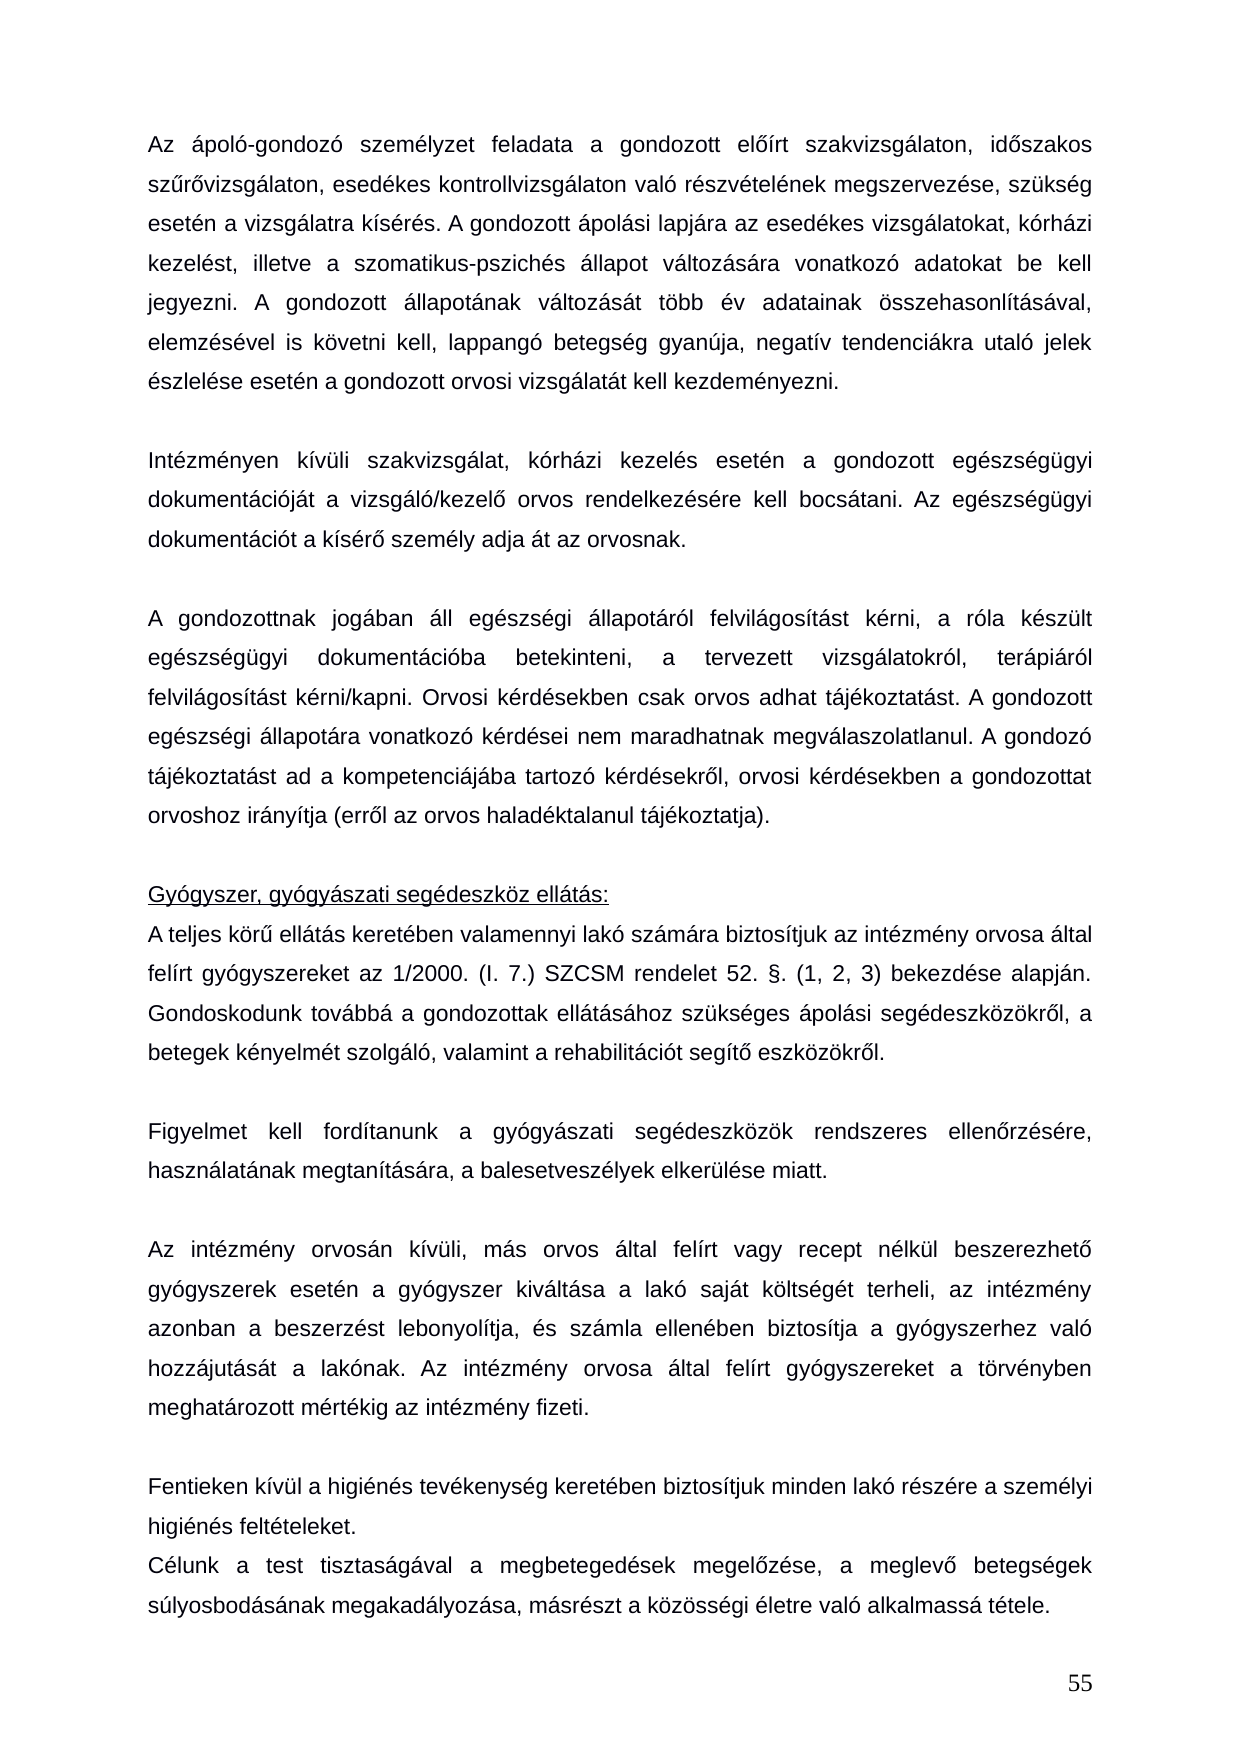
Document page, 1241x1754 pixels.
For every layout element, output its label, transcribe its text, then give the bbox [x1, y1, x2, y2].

text A teljes körű ellátás keretében valamennyi lakó számára biztosítjuk az intézmény orvosa által felírt gyógyszereket az 1/2000. (I. 7.) SZCSM rendelet 52. §. (1, 2, 3) bekezdése alapján. Gondoskodunk továbbá a gondozottak ellátásához szükséges ápolási segédeszközökről, a betegek kényelmét szolgáló, valamint a rehabilitációt segítő eszközökről. [148, 921, 1093, 1065]
text Célunk a test tisztaságával a megbetegedések megelőzése, a meglevő betegségek súlyosbodásának megakadályozása, másrészt a közösségi életre való alkalmassá tétele. [148, 1552, 1093, 1618]
text A gondozottnak jogában áll egészségi állapotáról felvilágosítást kérni, a róla készült egészségügyi dokumentációba betekinteni, a tervezett vizsgálatokról, terápiáról felvilágosítást kérni/kapni. Orvosi kérdésekben csak orvos adhat tájékoztatást. A gondozott egészségi állapotára vonatkozó kérdései nem maradhatnak megválaszolatlanul. A gondozó tájékoztatást ad a kompetenciájába tartozó kérdésekről, orvosi kérdésekben a gondozottat orvoshoz irányítja (erről az orvos haladéktalanul tájékoztatja). [148, 605, 1093, 828]
text Figyelmet kell fordítanunk a gyógyászati segédeszközök rendszeres ellenőrzésére, használatának megtanítására, a balesetveszélyek elkerülése miatt. [148, 1118, 1093, 1184]
text Az ápoló-gondozó személyzet feladata a gondozott előírt szakvizsgálaton, időszakos szűrővizsgálaton, esedékes kontrollvizsgálaton való részvételének megszervezése, szükség esetén a vizsgálatra kísérés. A gondozott ápolási lapjára az esedékes vizsgálatokat, kórházi kezelést, illetve a szomatikus-pszichés állapot változására vonatkozó adatokat be kell jegyezni. A gondozott állapotának változását több év adatainak összehasonlításával, elemzésével is követni kell, lappangó betegség gyanúja, negatív tendenciákra utaló jelek észlelése esetén a gondozott orvosi vizsgálatát kell kezdeményezni. [148, 131, 1093, 394]
text Gyógyszer, gyógyászati segédeszköz ellátás: [148, 881, 1093, 907]
text Intézményen kívüli szakvizsgálat, kórházi kezelés esetén a gondozott egészségügyi dokumentációját a vizsgáló/kezelő orvos rendelkezésére kell bocsátani. Az egészségügyi dokumentációt a kísérő személy adja át az orvosnak. [148, 447, 1093, 552]
text Fentieken kívül a higiénés tevékenység keretében biztosítjuk minden lakó részére a személyi higiénés feltételeket. [148, 1473, 1093, 1539]
text Az intézmény orvosán kívüli, más orvos által felírt vagy recept nélkül beszerezhető gyógyszerek esetén a gyógyszer kiváltása a lakó saját költségét terheli, az intézmény azonban a beszerzést lebonyolítja, és számla ellenében biztosítja a gyógyszerhez való hozzájutását a lakónak. Az intézmény orvosa által felírt gyógyszereket a törvényben meghatározott mértékig az intézmény fizeti. [148, 1236, 1093, 1421]
